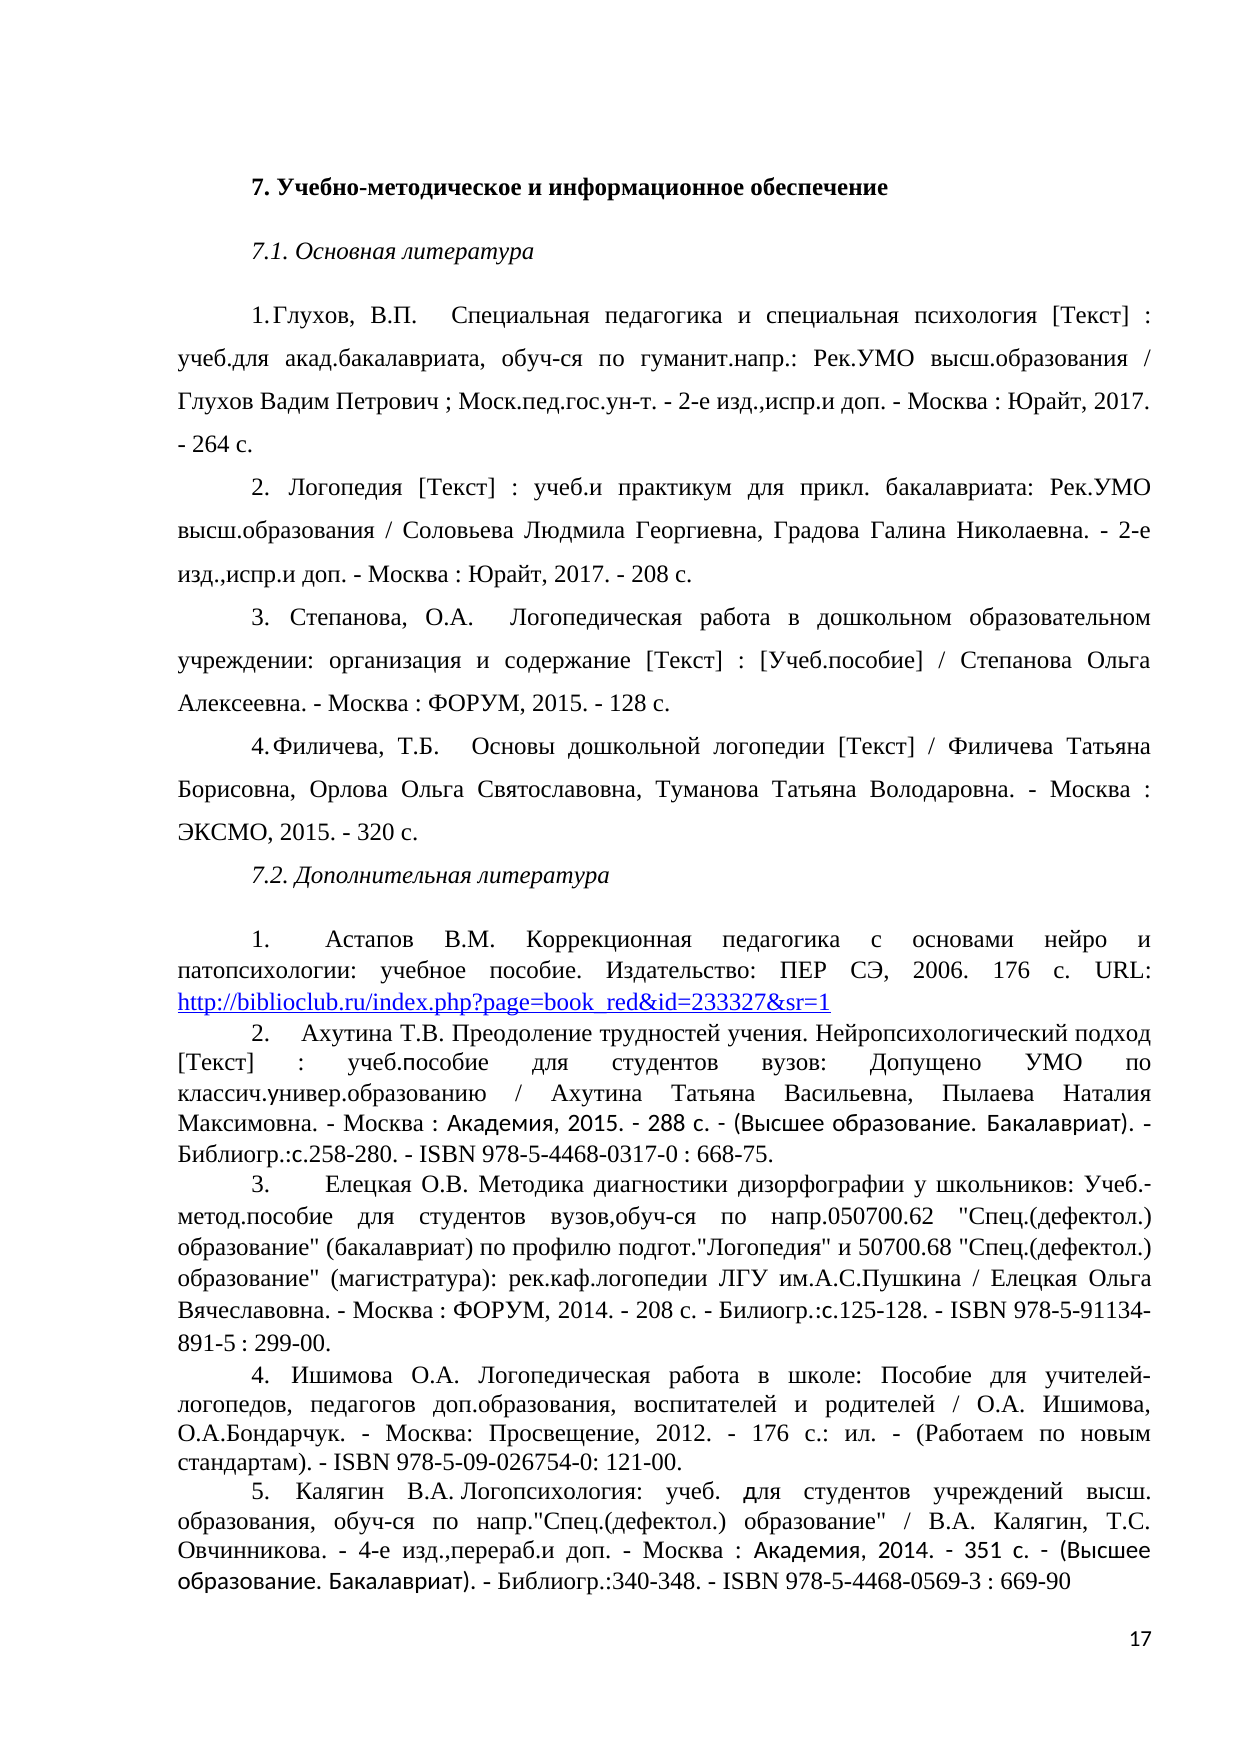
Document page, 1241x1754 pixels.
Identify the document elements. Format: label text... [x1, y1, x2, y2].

list Глухов, В.П. Специальная педагогика и специальная психология [Текст] : учеб.для акад.бакалавриата, обуч-ся по гуманит.напр.: Рек.УМО высш.образования / Глухов Вадим Петрович ; Моск.пед.гос.ун-т. - 2-е изд.,испр.и доп. - Москва : Юрайт, 2017. - 264 с. [177, 300, 1152, 458]
list Калягин В.А. Логопсихология: учеб. для студентов учреждений высш. образования, обуч-ся по напр."Спец.(дефектол.) образование" / В.А. Калягин, Т.С. Овчинникова. - 4-е изд.,перераб.и доп. - Москва : Академия, 2014. - 351 с. - (Высшее образование. Бакалавриат). - Библиогр.:340-348. - ISBN 978-5-4468-0569-3 : 669-90 [177, 1475, 1152, 1596]
text 7.1. Основная литература [177, 236, 1152, 265]
list Ахутина Т.В. Преодоление трудностей учения. Нейропсихологический подход [Текст] : учеб.пособие для студентов вузов: Допущено УМО по классич.универ.образованию / Ахутина Татьяна Васильевна, Пылаева Наталия Максимовна. - Москва : Академия, 2015. - 288 с. - (Высшее образование. Бакалавриат). - Библиогр.:с.258-280. - ISBN 978-5-4468-0317-0 : 668-75. [177, 1018, 1152, 1168]
text 7. Учебно-методическое и информационное обеспечение [177, 172, 1152, 201]
list Астапов В.М. Коррекционная педагогика с основами нейро и патопсихологии: учебное пособие. Издательство: ПЕР СЭ, 2006. 176 с. URL: http://biblioclub.ru/index.php?page=book_red&id=233327&sr=1 [177, 924, 1152, 1015]
list Логопедия [Текст] : учеб.и практикум для прикл. бакалавриата: Рек.УМО высш.образования / Соловьева Людмила Георгиевна, Градова Галина Николаевна. - 2-е изд.,испр.и доп. - Москва : Юрайт, 2017. - 208 с. [177, 472, 1152, 587]
list Елецкая О.В. Методика диагностики дизорфографии у школьников: Учеб.-метод.пособие для студентов вузов,обуч-ся по напр.050700.62 "Спец.(дефектол.) образование" (бакалавриат) по профилю подгот."Логопедия" и 50700.68 "Спец.(дефектол.) образование" (магистратура): рек.каф.логопедии ЛГУ им.А.С.Пушкина / Елецкая Ольга Вячеславовна. - Москва : ФОРУМ, 2014. - 208 с. - Билиогр.:с.125-128. - ISBN 978-5-91134-891-5 : 299-00. [177, 1168, 1152, 1358]
text 7.2. Дополнительная литература [177, 861, 1152, 889]
list Степанова, О.А. Логопедическая работа в дошкольном образовательном учреждении: организация и содержание [Текст] : [Учеб.пособие] / Степанова Ольга Алексеевна. - Москва : ФОРУМ, 2015. - 128 с. [177, 602, 1152, 717]
list Филичева, Т.Б. Основы дошкольной логопедии [Текст] / Филичева Татьяна Борисовна, Орлова Ольга Святославовна, Туманова Татьяна Володаровна. - Москва : ЭКСМО, 2015. - 320 с. [177, 731, 1152, 846]
list Ишимова О.А. Логопедическая работа в школе: Пособие для учителей-логопедов, педагогов доп.образования, воспитателей и родителей / О.А. Ишимова, О.А.Бондарчук. - Москва: Просвещение, 2012. - 176 с.: ил. - (Работаем по новым стандартам). - ISBN 978-5-09-026754-0: 121-00. [177, 1360, 1152, 1475]
